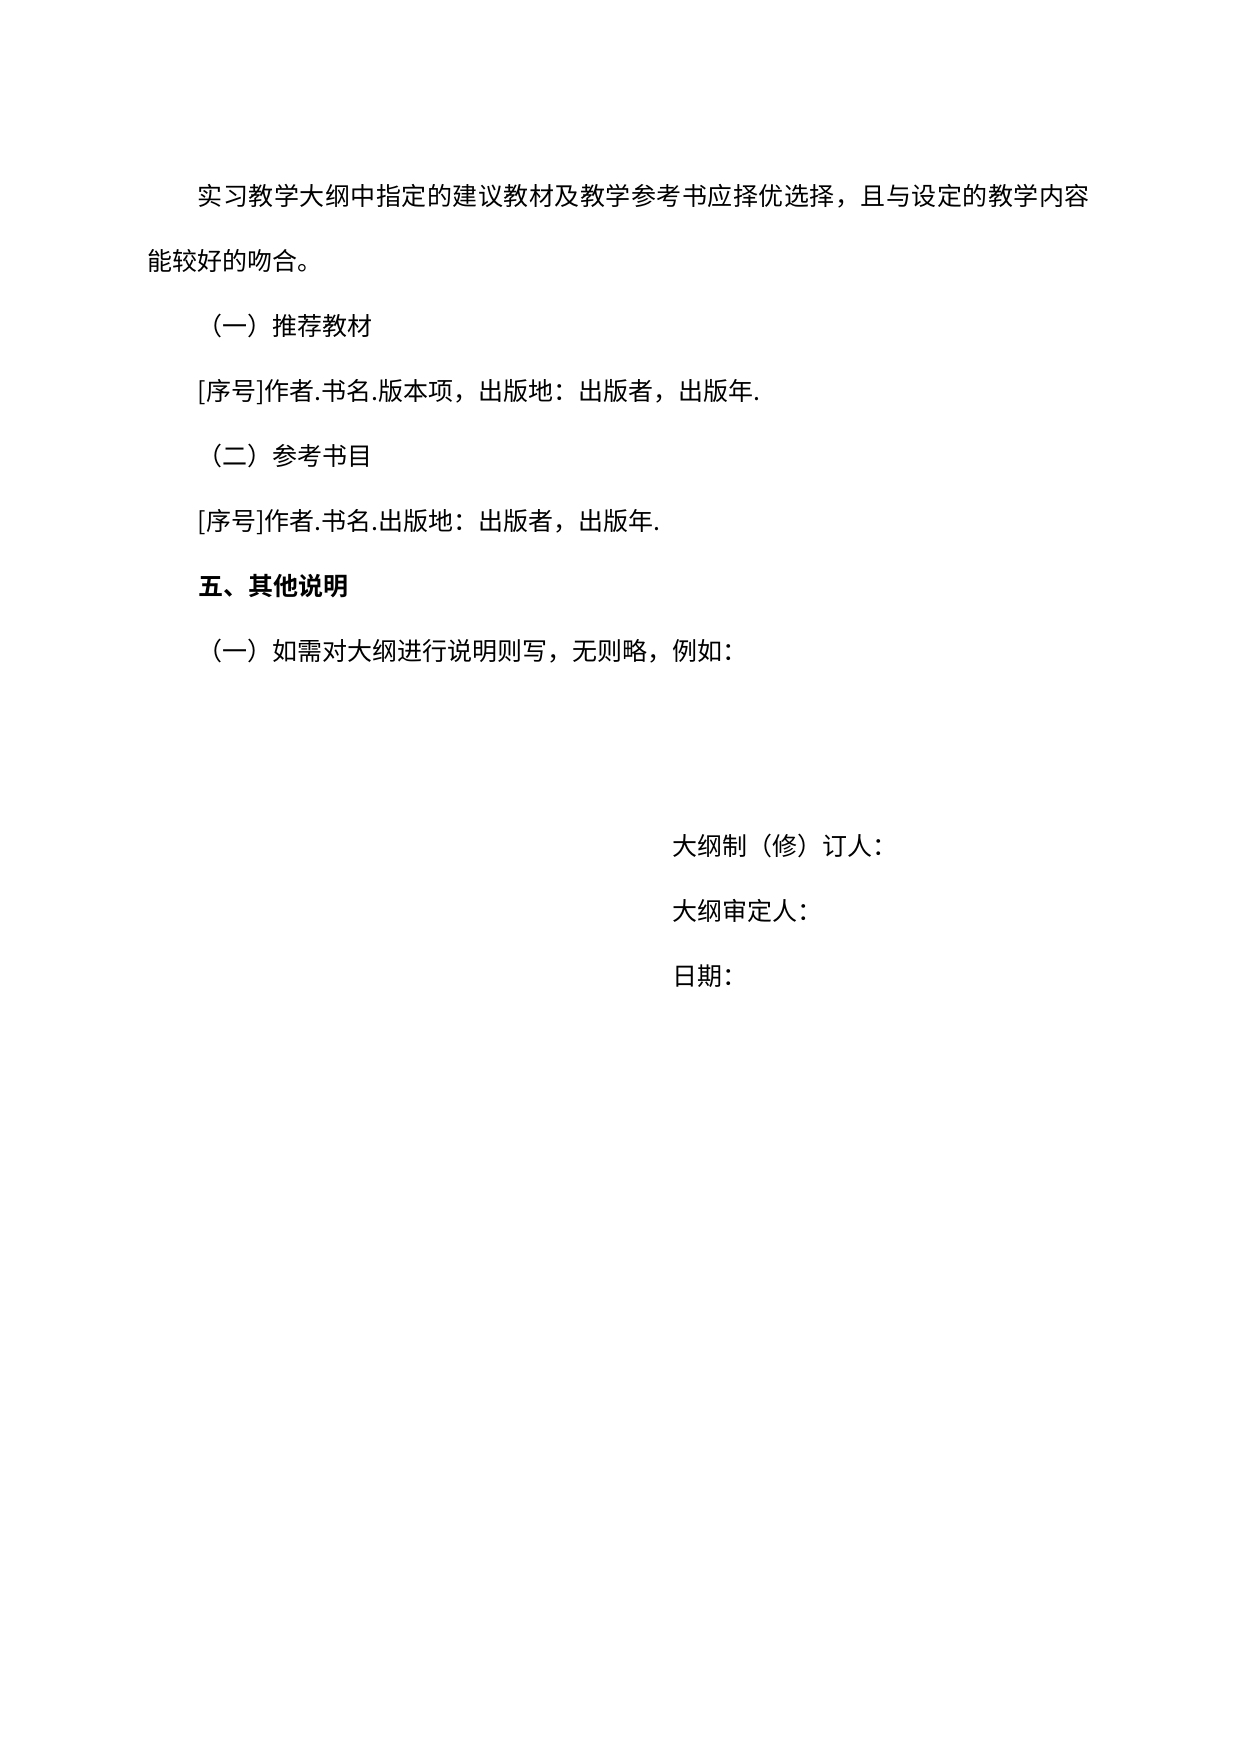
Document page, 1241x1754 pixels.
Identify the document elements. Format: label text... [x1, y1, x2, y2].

text 五、其他说明 [148, 552, 1092, 617]
text 日期： [148, 942, 1092, 1007]
text （二）参考书目 [148, 422, 1092, 487]
text [序号]作者.书名.版本项，出版地：出版者，出版年. [148, 357, 1092, 422]
text [序号]作者.书名.出版地：出版者，出版年. [148, 487, 1092, 552]
text 实习教学大纲中指定的建议教材及教学参考书应择优选择，且与设定的教学内容能较好的吻合。 [148, 162, 1092, 292]
text （一）推荐教材 [148, 292, 1092, 357]
text 大纲制（修）订人： [148, 812, 1092, 877]
text （一）如需对大纲进行说明则写，无则略，例如： [148, 617, 1092, 682]
text 大纲审定人： [148, 877, 1092, 942]
